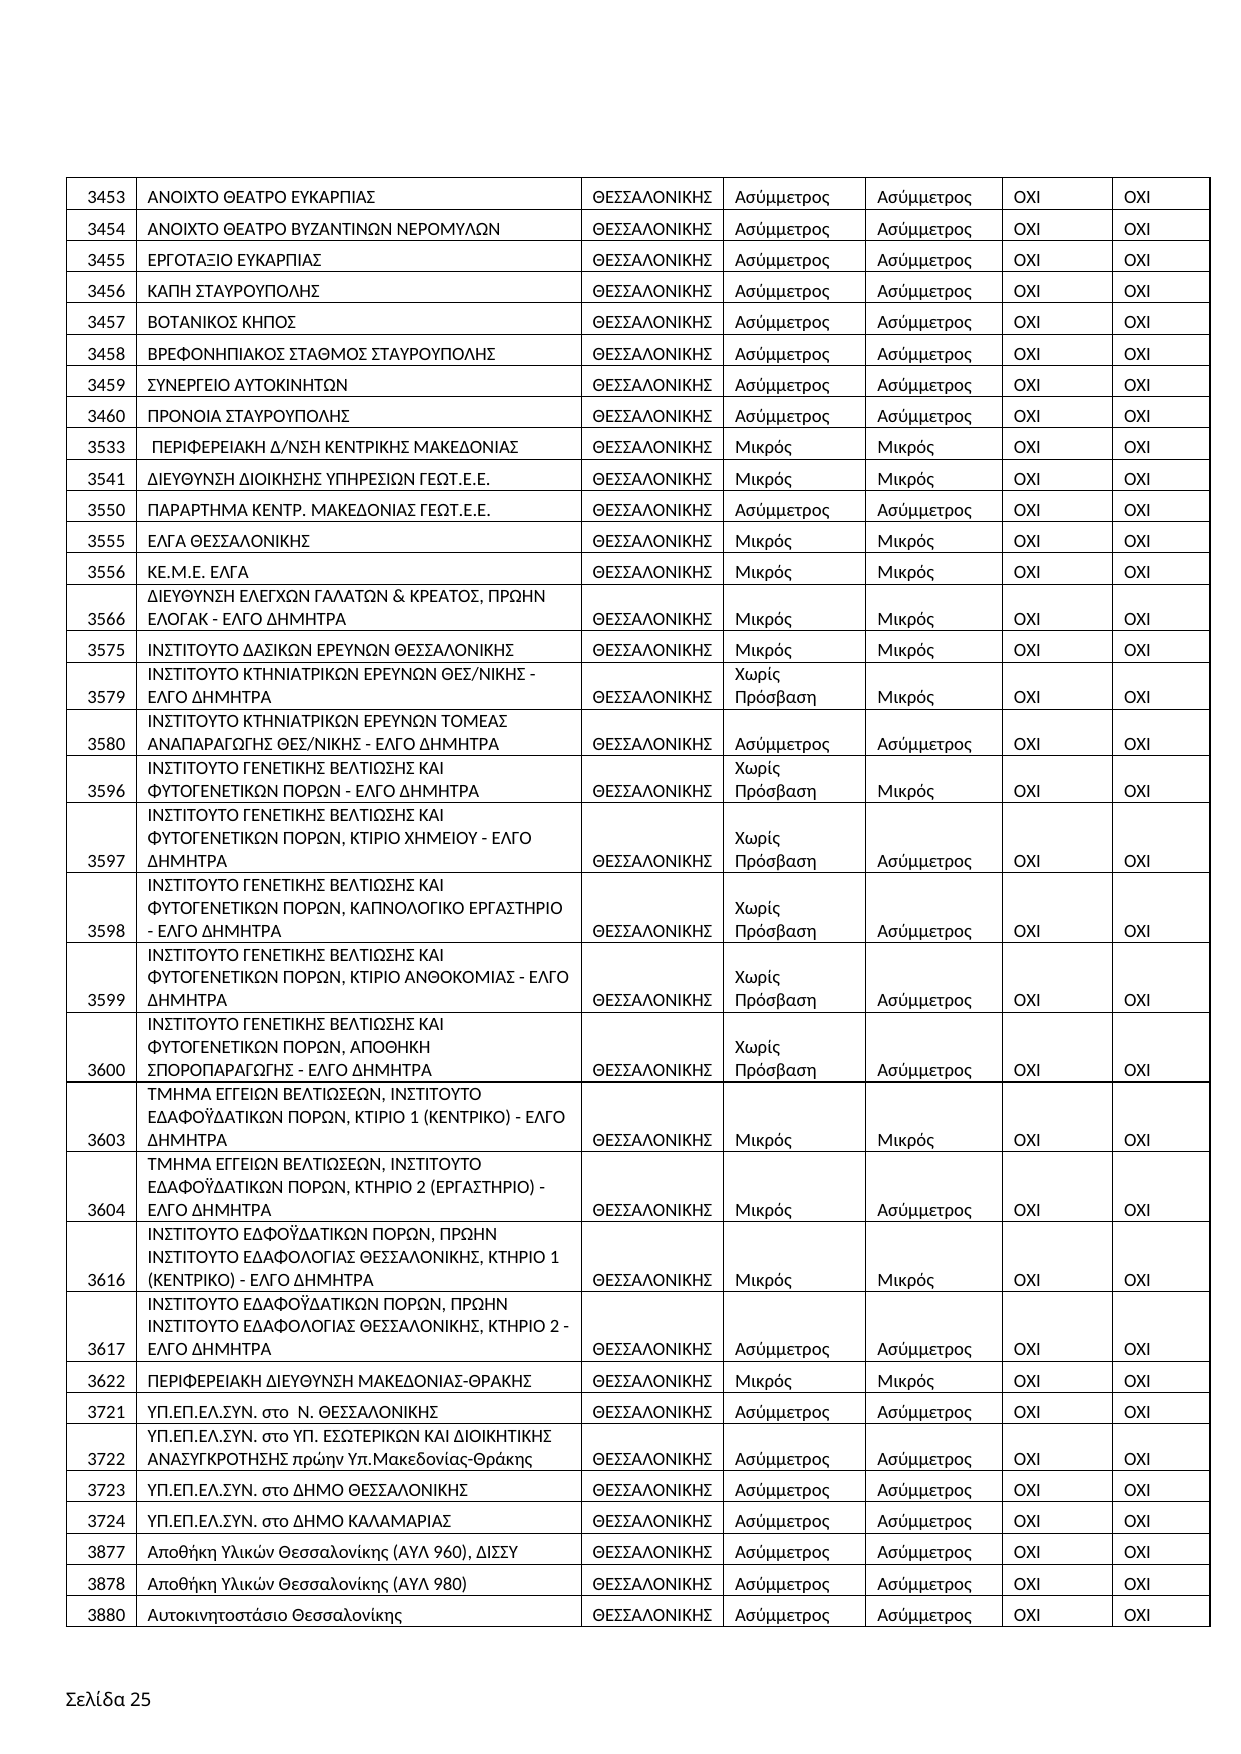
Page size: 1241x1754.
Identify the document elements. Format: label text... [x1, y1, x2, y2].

table_cell ΕΛΓΑ ΘΕΣΣΑΛΟΝΙΚΗΣ [137, 522, 581, 552]
table_cell Ασύμμετρος [724, 178, 865, 208]
table_cell 3575 [67, 631, 136, 662]
table_cell Χωρίς Πρόσβαση [724, 1013, 865, 1081]
table_cell OXI [1113, 335, 1209, 365]
table_cell OXI [1003, 1565, 1112, 1595]
table_cell OXI [1113, 1362, 1209, 1392]
table_cell 3455 [67, 241, 136, 271]
table_cell Ασύμμετρος [866, 1152, 1002, 1221]
table_cell ΤΜΗΜΑ ΕΓΓΕΙΩΝ ΒΕΛΤΙΩΣΕΩΝ, ΙΝΣΤΙΤΟΥΤΟ ΕΔΑΦΟΫΔΑΤΙΚΩΝ ΠΟΡΩΝ, ΚΤΗΡΙΟ 2 (ΕΡΓΑΣΤΗΡΙΟ) - ΕΛΓΟ ΔΗΜΗΤΡΑ [137, 1152, 581, 1221]
table_cell OXI [1003, 943, 1112, 1012]
table_cell Ασύμμετρος [866, 335, 1002, 365]
table_cell OXI [1003, 1502, 1112, 1532]
table_cell Μικρός [866, 1222, 1002, 1291]
table_cell Ασύμμετρος [866, 210, 1002, 240]
table_cell OXI [1003, 1152, 1112, 1221]
table_cell OXI [1003, 303, 1112, 333]
table_cell OXI [1003, 272, 1112, 302]
table_cell 3616 [67, 1222, 136, 1291]
table_cell Μικρός [724, 460, 865, 490]
table_cell OXI [1003, 1424, 1112, 1470]
table_cell Ασύμμετρος [866, 1393, 1002, 1423]
table_cell ΘΕΣΣΑΛΟΝΙΚΗΣ [582, 756, 723, 802]
table_cell ΘΕΣΣΑΛΟΝΙΚΗΣ [582, 210, 723, 240]
table_cell 3556 [67, 553, 136, 583]
table_cell 3457 [67, 303, 136, 333]
table_cell ΙΝΣΤΙΤΟΥΤΟ ΚΤΗΝΙΑΤΡΙΚΩΝ ΕΡΕΥΝΩΝ ΘΕΣ/ΝΙΚΗΣ - ΕΛΓΟ ΔΗΜΗΤΡΑ [137, 663, 581, 708]
table_cell OXI [1113, 1502, 1209, 1532]
table_cell ΥΠ.ΕΠ.ΕΛ.ΣΥΝ. στο ΔΗΜΟ ΚΑΛΑΜΑΡΙΑΣ [137, 1502, 581, 1532]
table_cell Ασύμμετρος [866, 272, 1002, 302]
table_cell ΘΕΣΣΑΛΟΝΙΚΗΣ [582, 943, 723, 1012]
table_cell OXI [1003, 366, 1112, 396]
table_cell 3460 [67, 397, 136, 427]
table_cell ΘΕΣΣΑΛΟΝΙΚΗΣ [582, 710, 723, 755]
table_cell 3453 [67, 178, 136, 208]
table_cell ΘΕΣΣΑΛΟΝΙΚΗΣ [582, 366, 723, 396]
table_cell Ασύμμετρος [724, 1424, 865, 1470]
table_cell OXI [1113, 241, 1209, 271]
table_cell 3599 [67, 943, 136, 1012]
table_cell 3454 [67, 210, 136, 240]
table_cell Ασύμμετρος [866, 1013, 1002, 1081]
table_cell ΘΕΣΣΑΛΟΝΙΚΗΣ [582, 1152, 723, 1221]
table_cell OXI [1113, 1393, 1209, 1423]
table_cell Ασύμμετρος [866, 397, 1002, 427]
table_cell ΘΕΣΣΑΛΟΝΙΚΗΣ [582, 585, 723, 630]
table_cell ΠΕΡΙΦΕΡΕΙΑΚΗ ΔΙΕΥΘΥΝΣΗ ΜΑΚΕΔΟΝΙΑΣ-ΘΡΑΚΗΣ [137, 1362, 581, 1392]
table_cell OXI [1003, 1534, 1112, 1564]
table_cell Μικρός [724, 585, 865, 630]
table_cell OXI [1003, 460, 1112, 490]
table_cell Μικρός [866, 460, 1002, 490]
table_cell ΥΠ.ΕΠ.ΕΛ.ΣΥΝ. στο ΥΠ. ΕΣΩΤΕΡΙΚΩΝ ΚΑΙ ΔΙΟΙΚΗΤΙΚΗΣ ΑΝΑΣΥΓΚΡΟΤΗΣΗΣ πρώην Υπ.Μακεδονίας-Θράκης [137, 1424, 581, 1470]
table_cell ΘΕΣΣΑΛΟΝΙΚΗΣ [582, 522, 723, 552]
table_cell ΙΝΣΤΙΤΟΥΤΟ ΓΕΝΕΤΙΚΗΣ ΒΕΛΤΙΩΣΗΣ ΚΑΙ ΦΥΤΟΓΕΝΕΤΙΚΩΝ ΠΟΡΩΝ, ΑΠΟΘΗΚΗ ΣΠΟΡΟΠΑΡΑΓΩΓΗΣ - ΕΛΓΟ ΔΗΜΗΤΡΑ [137, 1013, 581, 1081]
table_cell 3878 [67, 1565, 136, 1595]
table_cell ΔΙΕΥΘΥΝΣΗ ΕΛΕΓΧΩΝ ΓΑΛΑΤΩΝ & ΚΡΕΑΤΟΣ, ΠΡΩΗΝ ΕΛΟΓΑΚ - ΕΛΓΟ ΔΗΜΗΤΡΑ [137, 585, 581, 630]
table_cell Ασύμμετρος [866, 1471, 1002, 1501]
table_cell Ασύμμετρος [866, 303, 1002, 333]
table_cell Χωρίς Πρόσβαση [724, 803, 865, 872]
table_cell ΣΥΝΕΡΓΕΙΟ ΑΥΤΟΚΙΝΗΤΩΝ [137, 366, 581, 396]
table_cell Ασύμμετρος [866, 366, 1002, 396]
table_cell ΘΕΣΣΑΛΟΝΙΚΗΣ [582, 553, 723, 583]
table_cell ΘΕΣΣΑΛΟΝΙΚΗΣ [582, 631, 723, 662]
table_cell Ασύμμετρος [724, 1393, 865, 1423]
table_cell 3458 [67, 335, 136, 365]
table_cell Ασύμμετρος [866, 1502, 1002, 1532]
table_cell ΙΝΣΤΙΤΟΥΤΟ ΔΑΣΙΚΩΝ ΕΡΕΥΝΩΝ ΘΕΣΣΑΛΟΝΙΚΗΣ [137, 631, 581, 662]
table_cell 3617 [67, 1292, 136, 1361]
table_cell OXI [1113, 553, 1209, 583]
table_cell OXI [1003, 522, 1112, 552]
table_cell 3877 [67, 1534, 136, 1564]
table_cell Ασύμμετρος [724, 491, 865, 521]
table_cell ΠΑΡΑΡΤΗΜΑ ΚΕΝΤΡ. ΜΑΚΕΔΟΝΙΑΣ ΓΕΩΤ.Ε.Ε. [137, 491, 581, 521]
table_cell ΑΝΟΙΧΤΟ ΘΕΑΤΡΟ ΕΥΚΑΡΠΙΑΣ [137, 178, 581, 208]
table_cell 3880 [67, 1596, 136, 1626]
table_cell Χωρίς Πρόσβαση [724, 873, 865, 942]
table_cell OXI [1003, 873, 1112, 942]
table_cell Μικρός [866, 631, 1002, 662]
table_cell Ασύμμετρος [724, 1534, 865, 1564]
table_cell OXI [1003, 710, 1112, 755]
table_cell OXI [1113, 663, 1209, 708]
table_cell OXI [1113, 631, 1209, 662]
table_cell OXI [1113, 1596, 1209, 1626]
table_cell OXI [1113, 710, 1209, 755]
table_cell ΘΕΣΣΑΛΟΝΙΚΗΣ [582, 1471, 723, 1501]
table_cell Ασύμμετρος [866, 803, 1002, 872]
table_cell OXI [1003, 335, 1112, 365]
table_cell Ασύμμετρος [866, 178, 1002, 208]
table_cell OXI [1113, 460, 1209, 490]
table_cell ΙΝΣΤΙΤΟΥΤΟ ΓΕΝΕΤΙΚΗΣ ΒΕΛΤΙΩΣΗΣ ΚΑΙ ΦΥΤΟΓΕΝΕΤΙΚΩΝ ΠΟΡΩΝ, ΚΑΠΝΟΛΟΓΙΚΟ ΕΡΓΑΣΤΗΡΙΟ - ΕΛΓΟ ΔΗΜΗΤΡΑ [137, 873, 581, 942]
table_cell Ασύμμετρος [866, 710, 1002, 755]
table_cell ΑΝΟΙΧΤΟ ΘΕΑΤΡΟ ΒΥΖΑΝΤΙΝΩΝ ΝΕΡΟΜΥΛΩΝ [137, 210, 581, 240]
table_cell Μικρός [724, 1362, 865, 1392]
table_cell OXI [1003, 1083, 1112, 1151]
table_cell Ασύμμετρος [866, 1596, 1002, 1626]
table_cell 3580 [67, 710, 136, 755]
table_cell Μικρός [866, 1362, 1002, 1392]
table_cell Ασύμμετρος [724, 210, 865, 240]
table_cell 3722 [67, 1424, 136, 1470]
table_cell Ασύμμετρος [724, 1596, 865, 1626]
table_cell ΘΕΣΣΑΛΟΝΙΚΗΣ [582, 460, 723, 490]
table_cell ΘΕΣΣΑΛΟΝΙΚΗΣ [582, 1565, 723, 1595]
table_cell ΥΠ.ΕΠ.ΕΛ.ΣΥΝ. στο ΔΗΜΟ ΘΕΣΣΑΛΟΝΙΚΗΣ [137, 1471, 581, 1501]
table_cell OXI [1003, 553, 1112, 583]
table_cell 3597 [67, 803, 136, 872]
table_cell Ασύμμετρος [866, 1292, 1002, 1361]
table_cell Χωρίς Πρόσβαση [724, 663, 865, 708]
table_cell Μικρός [866, 663, 1002, 708]
table_cell OXI [1113, 873, 1209, 942]
table_cell 3533 [67, 428, 136, 458]
table_cell 3550 [67, 491, 136, 521]
table_cell Χωρίς Πρόσβαση [724, 756, 865, 802]
table_cell OXI [1113, 210, 1209, 240]
table_cell ΥΠ.ΕΠ.ΕΛ.ΣΥΝ. στο Ν. ΘΕΣΣΑΛΟΝΙΚΗΣ [137, 1393, 581, 1423]
table_cell OXI [1003, 210, 1112, 240]
table_cell Ασύμμετρος [724, 366, 865, 396]
table_cell Μικρός [866, 585, 1002, 630]
table_cell Μικρός [724, 428, 865, 458]
table_cell ΙΝΣΤΙΤΟΥΤΟ ΕΔΑΦΟΫΔΑΤΙΚΩΝ ΠΟΡΩΝ, ΠΡΩΗΝ ΙΝΣΤΙΤΟΥΤΟ ΕΔΑΦΟΛΟΓΙΑΣ ΘΕΣΣΑΛΟΝΙΚΗΣ, ΚΤΗΡΙΟ 2 - ΕΛΓΟ ΔΗΜΗΤΡΑ [137, 1292, 581, 1361]
table_cell ΘΕΣΣΑΛΟΝΙΚΗΣ [582, 1393, 723, 1423]
table_cell 3604 [67, 1152, 136, 1221]
table_cell OXI [1003, 1596, 1112, 1626]
table_cell OXI [1003, 756, 1112, 802]
table_cell Αυτοκινητοστάσιο Θεσσαλονίκης [137, 1596, 581, 1626]
table_cell OXI [1113, 491, 1209, 521]
table_cell OXI [1113, 1152, 1209, 1221]
table_cell OXI [1113, 1424, 1209, 1470]
table_cell ΘΕΣΣΑΛΟΝΙΚΗΣ [582, 1013, 723, 1081]
table_cell Ασύμμετρος [724, 1471, 865, 1501]
table_cell OXI [1003, 397, 1112, 427]
table_cell Μικρός [724, 1152, 865, 1221]
table_cell OXI [1113, 303, 1209, 333]
table_cell OXI [1113, 1292, 1209, 1361]
table_cell ΔΙΕΥΘΥΝΣΗ ΔΙΟΙΚΗΣΗΣ ΥΠΗΡΕΣΙΩΝ ΓΕΩΤ.Ε.Ε. [137, 460, 581, 490]
table_cell OXI [1003, 803, 1112, 872]
table_cell 3596 [67, 756, 136, 802]
table_cell ΘΕΣΣΑΛΟΝΙΚΗΣ [582, 1362, 723, 1392]
table_cell OXI [1113, 428, 1209, 458]
table_cell ΘΕΣΣΑΛΟΝΙΚΗΣ [582, 241, 723, 271]
table_cell 3459 [67, 366, 136, 396]
table_cell ΚΑΠΗ ΣΤΑΥΡΟΥΠΟΛΗΣ [137, 272, 581, 302]
table_cell Χωρίς Πρόσβαση [724, 943, 865, 1012]
table_cell Μικρός [866, 756, 1002, 802]
table_cell ΘΕΣΣΑΛΟΝΙΚΗΣ [582, 491, 723, 521]
table_cell OXI [1113, 522, 1209, 552]
table_cell ΚΕ.Μ.Ε. ΕΛΓΑ [137, 553, 581, 583]
table_cell ΘΕΣΣΑΛΟΝΙΚΗΣ [582, 397, 723, 427]
table_cell Μικρός [724, 631, 865, 662]
table_cell Μικρός [866, 1083, 1002, 1151]
table_cell ΘΕΣΣΑΛΟΝΙΚΗΣ [582, 1534, 723, 1564]
table_cell 3603 [67, 1083, 136, 1151]
table_cell OXI [1003, 491, 1112, 521]
table_cell Ασύμμετρος [724, 303, 865, 333]
table_cell ΒΡΕΦΟΝΗΠΙΑΚΟΣ ΣΤΑΘΜΟΣ ΣΤΑΥΡΟΥΠΟΛΗΣ [137, 335, 581, 365]
table_cell Ασύμμετρος [866, 1424, 1002, 1470]
table_cell ΕΡΓΟΤΑΞΙΟ ΕΥΚΑΡΠΙΑΣ [137, 241, 581, 271]
table_cell ΘΕΣΣΑΛΟΝΙΚΗΣ [582, 803, 723, 872]
table_cell ΘΕΣΣΑΛΟΝΙΚΗΣ [582, 1292, 723, 1361]
table_cell Ασύμμετρος [866, 1565, 1002, 1595]
table_cell Ασύμμετρος [866, 491, 1002, 521]
table_cell ΘΕΣΣΑΛΟΝΙΚΗΣ [582, 428, 723, 458]
table_cell OXI [1003, 428, 1112, 458]
table_cell 3598 [67, 873, 136, 942]
table_cell Μικρός [724, 1083, 865, 1151]
table_cell Ασύμμετρος [724, 241, 865, 271]
table_cell Ασύμμετρος [724, 397, 865, 427]
table_cell OXI [1113, 178, 1209, 208]
table_cell OXI [1003, 585, 1112, 630]
table_cell OXI [1003, 241, 1112, 271]
table_cell ΙΝΣΤΙΤΟΥΤΟ ΚΤΗΝΙΑΤΡΙΚΩΝ ΕΡΕΥΝΩΝ ΤΟΜΕΑΣ ΑΝΑΠΑΡΑΓΩΓΗΣ ΘΕΣ/ΝΙΚΗΣ - ΕΛΓΟ ΔΗΜΗΤΡΑ [137, 710, 581, 755]
table_cell OXI [1003, 1471, 1112, 1501]
table_cell Μικρός [866, 553, 1002, 583]
table_cell OXI [1113, 1534, 1209, 1564]
table_cell 3721 [67, 1393, 136, 1423]
table_cell OXI [1113, 397, 1209, 427]
table_cell ΘΕΣΣΑΛΟΝΙΚΗΣ [582, 1222, 723, 1291]
table_cell OXI [1113, 1013, 1209, 1081]
table_cell ΠΕΡΙΦΕΡΕΙΑΚΗ Δ/ΝΣΗ ΚΕΝΤΡΙΚΗΣ ΜΑΚΕΔΟΝΙΑΣ [137, 428, 581, 458]
table_cell Ασύμμετρος [866, 943, 1002, 1012]
table_cell Αποθήκη Υλικών Θεσσαλονίκης (ΑΥΛ 960), ΔΙΣΣΥ [137, 1534, 581, 1564]
table_cell 3541 [67, 460, 136, 490]
table_cell 3724 [67, 1502, 136, 1532]
table_cell ΤΜΗΜΑ ΕΓΓΕΙΩΝ ΒΕΛΤΙΩΣΕΩΝ, ΙΝΣΤΙΤΟΥΤΟ ΕΔΑΦΟΫΔΑΤΙΚΩΝ ΠΟΡΩΝ, ΚΤΙΡΙΟ 1 (ΚΕΝΤΡΙΚΟ) - ΕΛΓΟ ΔΗΜΗΤΡΑ [137, 1083, 581, 1151]
table_cell ΘΕΣΣΑΛΟΝΙΚΗΣ [582, 873, 723, 942]
table_cell Ασύμμετρος [724, 710, 865, 755]
table_cell ΘΕΣΣΑΛΟΝΙΚΗΣ [582, 272, 723, 302]
table_cell Ασύμμετρος [724, 1502, 865, 1532]
table_cell 3566 [67, 585, 136, 630]
table_cell Αποθήκη Υλικών Θεσσαλονίκης (ΑΥΛ 980) [137, 1565, 581, 1595]
table_cell Ασύμμετρος [724, 335, 865, 365]
table_cell OXI [1113, 1222, 1209, 1291]
table_cell OXI [1003, 663, 1112, 708]
table_cell OXI [1113, 756, 1209, 802]
table_cell OXI [1003, 178, 1112, 208]
table_cell ΘΕΣΣΑΛΟΝΙΚΗΣ [582, 663, 723, 708]
table_cell Μικρός [866, 428, 1002, 458]
table_cell OXI [1003, 631, 1112, 662]
table_cell OXI [1113, 585, 1209, 630]
table_cell 3622 [67, 1362, 136, 1392]
table_cell OXI [1003, 1222, 1112, 1291]
table_cell ΘΕΣΣΑΛΟΝΙΚΗΣ [582, 178, 723, 208]
table_cell ΘΕΣΣΑΛΟΝΙΚΗΣ [582, 1596, 723, 1626]
table_cell ΒΟΤΑΝΙΚΟΣ ΚΗΠΟΣ [137, 303, 581, 333]
table_cell Ασύμμετρος [866, 1534, 1002, 1564]
table_cell OXI [1113, 1083, 1209, 1151]
table_cell OXI [1113, 1471, 1209, 1501]
table_cell 3723 [67, 1471, 136, 1501]
table_cell ΙΝΣΤΙΤΟΥΤΟ ΓΕΝΕΤΙΚΗΣ ΒΕΛΤΙΩΣΗΣ ΚΑΙ ΦΥΤΟΓΕΝΕΤΙΚΩΝ ΠΟΡΩΝ, ΚΤΙΡΙΟ ΧΗΜΕΙΟΥ - ΕΛΓΟ ΔΗΜΗΤΡΑ [137, 803, 581, 872]
table_cell OXI [1113, 803, 1209, 872]
table_cell OXI [1113, 366, 1209, 396]
table_cell OXI [1003, 1013, 1112, 1081]
table_cell 3456 [67, 272, 136, 302]
table_cell ΘΕΣΣΑΛΟΝΙΚΗΣ [582, 303, 723, 333]
table_cell ΙΝΣΤΙΤΟΥΤΟ ΕΔΦΟΫΔΑΤΙΚΩΝ ΠΟΡΩΝ, ΠΡΩΗΝ ΙΝΣΤΙΤΟΥΤΟ ΕΔΑΦΟΛΟΓΙΑΣ ΘΕΣΣΑΛΟΝΙΚΗΣ, ΚΤΗΡΙΟ 1 (ΚΕΝΤΡΙΚΟ) - ΕΛΓΟ ΔΗΜΗΤΡΑ [137, 1222, 581, 1291]
table_cell Ασύμμετρος [866, 873, 1002, 942]
table_cell Ασύμμετρος [724, 1565, 865, 1595]
table_cell ΘΕΣΣΑΛΟΝΙΚΗΣ [582, 1502, 723, 1532]
table_cell ΙΝΣΤΙΤΟΥΤΟ ΓΕΝΕΤΙΚΗΣ ΒΕΛΤΙΩΣΗΣ ΚΑΙ ΦΥΤΟΓΕΝΕΤΙΚΩΝ ΠΟΡΩΝ, ΚΤΙΡΙΟ ΑΝΘΟΚΟΜΙΑΣ - ΕΛΓΟ ΔΗΜΗΤΡΑ [137, 943, 581, 1012]
table_cell OXI [1113, 1565, 1209, 1595]
table_cell ΘΕΣΣΑΛΟΝΙΚΗΣ [582, 1083, 723, 1151]
table_cell ΠΡΟΝΟΙΑ ΣΤΑΥΡΟΥΠΟΛΗΣ [137, 397, 581, 427]
table_cell 3579 [67, 663, 136, 708]
table_cell OXI [1003, 1362, 1112, 1392]
table_cell Μικρός [724, 553, 865, 583]
table_cell ΘΕΣΣΑΛΟΝΙΚΗΣ [582, 335, 723, 365]
table_cell Ασύμμετρος [724, 1292, 865, 1361]
table_cell OXI [1113, 272, 1209, 302]
table_cell OXI [1003, 1292, 1112, 1361]
table_cell 3555 [67, 522, 136, 552]
table_cell Ασύμμετρος [866, 241, 1002, 271]
table_cell OXI [1113, 943, 1209, 1012]
table_cell Μικρός [724, 522, 865, 552]
table_cell OXI [1003, 1393, 1112, 1423]
table_cell Μικρός [866, 522, 1002, 552]
table_cell ΙΝΣΤΙΤΟΥΤΟ ΓΕΝΕΤΙΚΗΣ ΒΕΛΤΙΩΣΗΣ ΚΑΙ ΦΥΤΟΓΕΝΕΤΙΚΩΝ ΠΟΡΩΝ - ΕΛΓΟ ΔΗΜΗΤΡΑ [137, 756, 581, 802]
table_cell Ασύμμετρος [724, 272, 865, 302]
table_cell 3600 [67, 1013, 136, 1081]
table_cell ΘΕΣΣΑΛΟΝΙΚΗΣ [582, 1424, 723, 1470]
table_cell Μικρός [724, 1222, 865, 1291]
